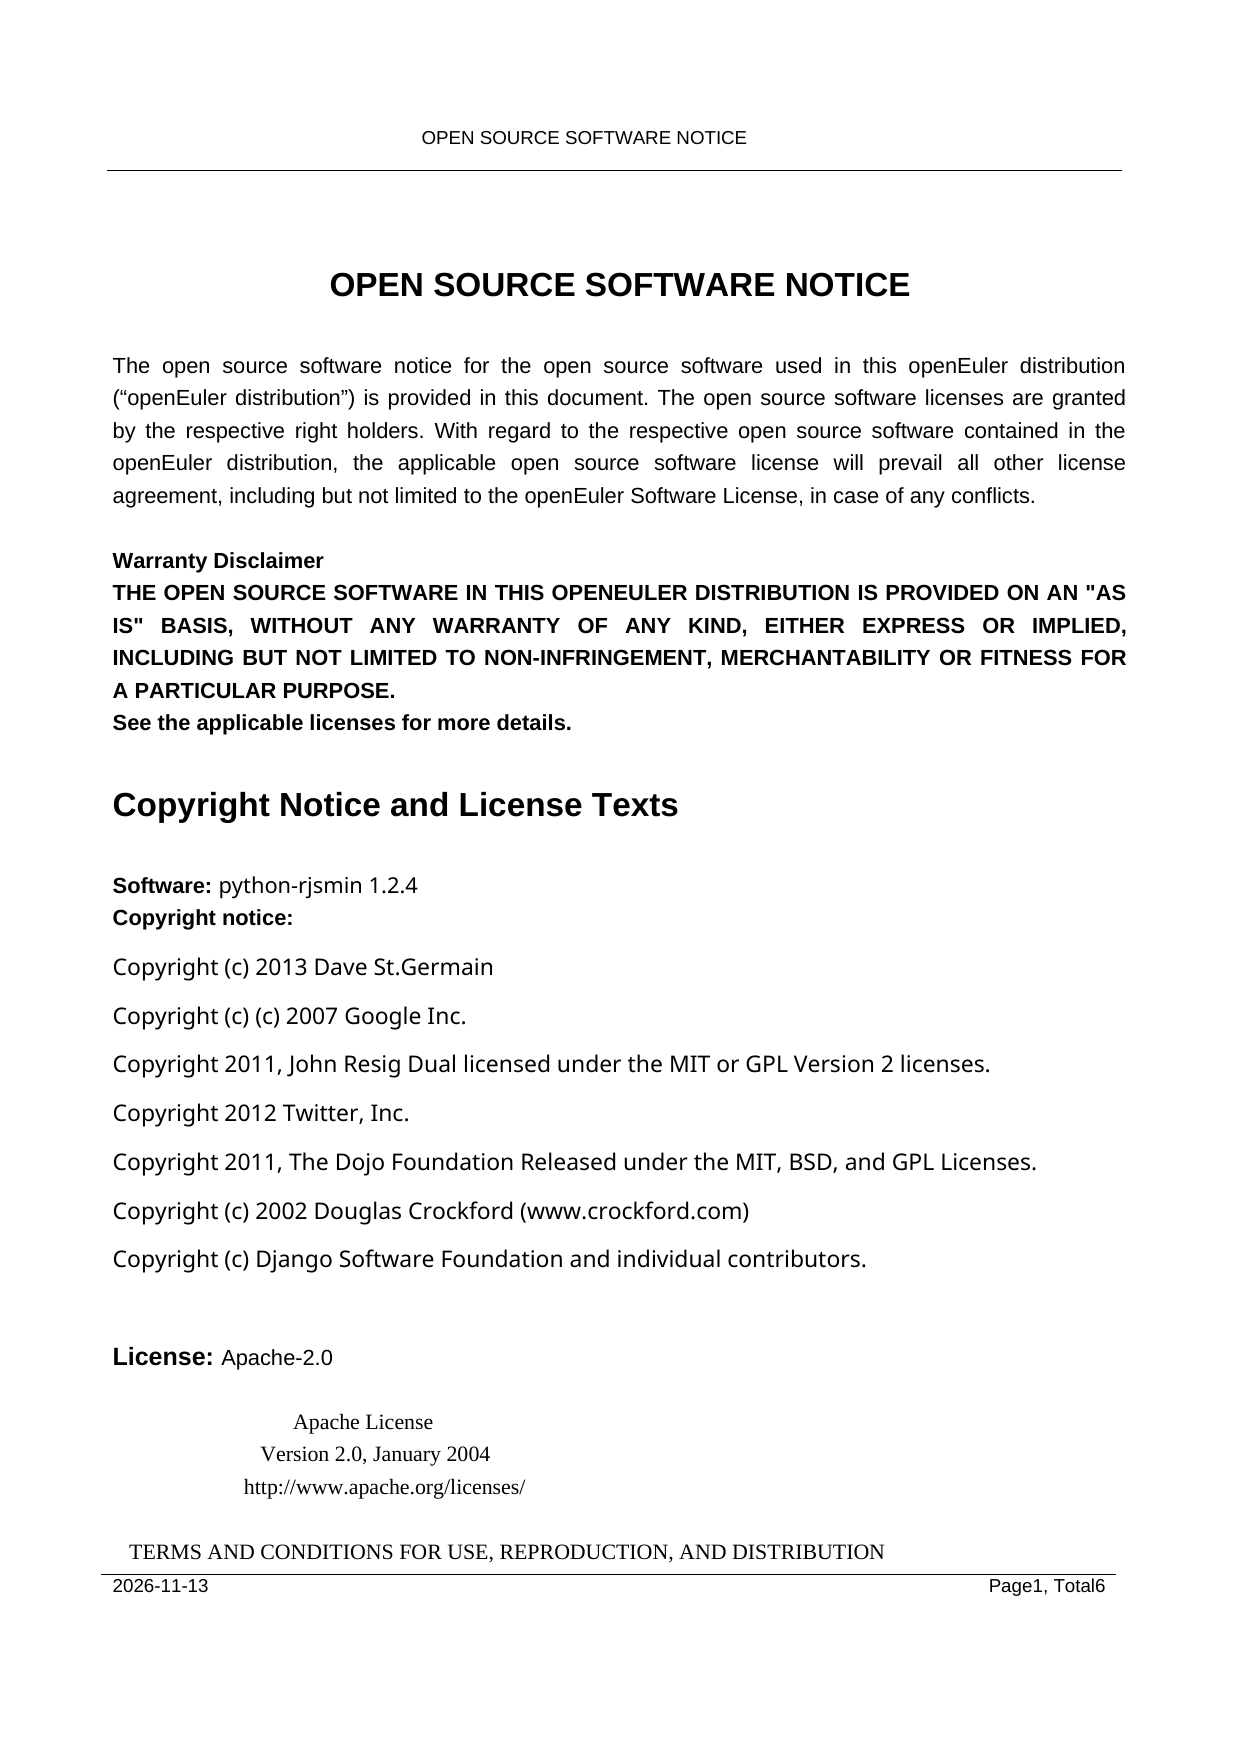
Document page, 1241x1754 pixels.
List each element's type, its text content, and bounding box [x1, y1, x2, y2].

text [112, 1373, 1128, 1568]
text OPEN SOURCE SOFTWARE NOTICE [112, 251, 1128, 316]
text The open source software notice for the open source software used in this openEuler distribution (“openEuler distribution”) is provided in this document. The open source software licenses are granted by the respective right holders. With regard to the respective open source software contained in the openEuler distribution, the applicable open source software license will prevail all other license agreement, including but not limited to the openEuler Software License, in case of any conflicts. [112, 349, 1128, 511]
text Copyright notice: Copyright (c) 2013 Dave St.Germain Copyright (c) (c) 2007 Google Inc. Copyright 2011, John Resig Dual licensed under the MIT or GPL Version 2 licenses. Copyright 2012 Twitter, Inc. Copyright 2011, The Dojo Foundation Released under the MIT, BSD, and GPL Licenses. Copyright (c) 2002 Douglas Crockford (www.crockford.com) Copyright (c) Django Software Foundation and individual contributors. [112, 901, 1128, 1324]
text THE OPEN SOURCE SOFTWARE IN THIS OPENEULER DISTRIBUTION IS PROVIDED ON AN "AS IS" BASIS, WITHOUT ANY WARRANTY OF ANY KIND, EITHER EXPRESS OR IMPLIED, INCLUDING BUT NOT LIMITED TO NON-INFRINGEMENT, MERCHANTABILITY OR FITNESS FOR A PARTICULAR PURPOSE. See the applicable licenses for more details. [112, 576, 1128, 739]
text Copyright Notice and License Texts [112, 771, 1128, 836]
text Warranty Disclaimer [112, 544, 1128, 576]
title Software: python-rjsmin 1.2.4 [112, 869, 1128, 901]
text License: Apache-2.0 [112, 1340, 1128, 1373]
